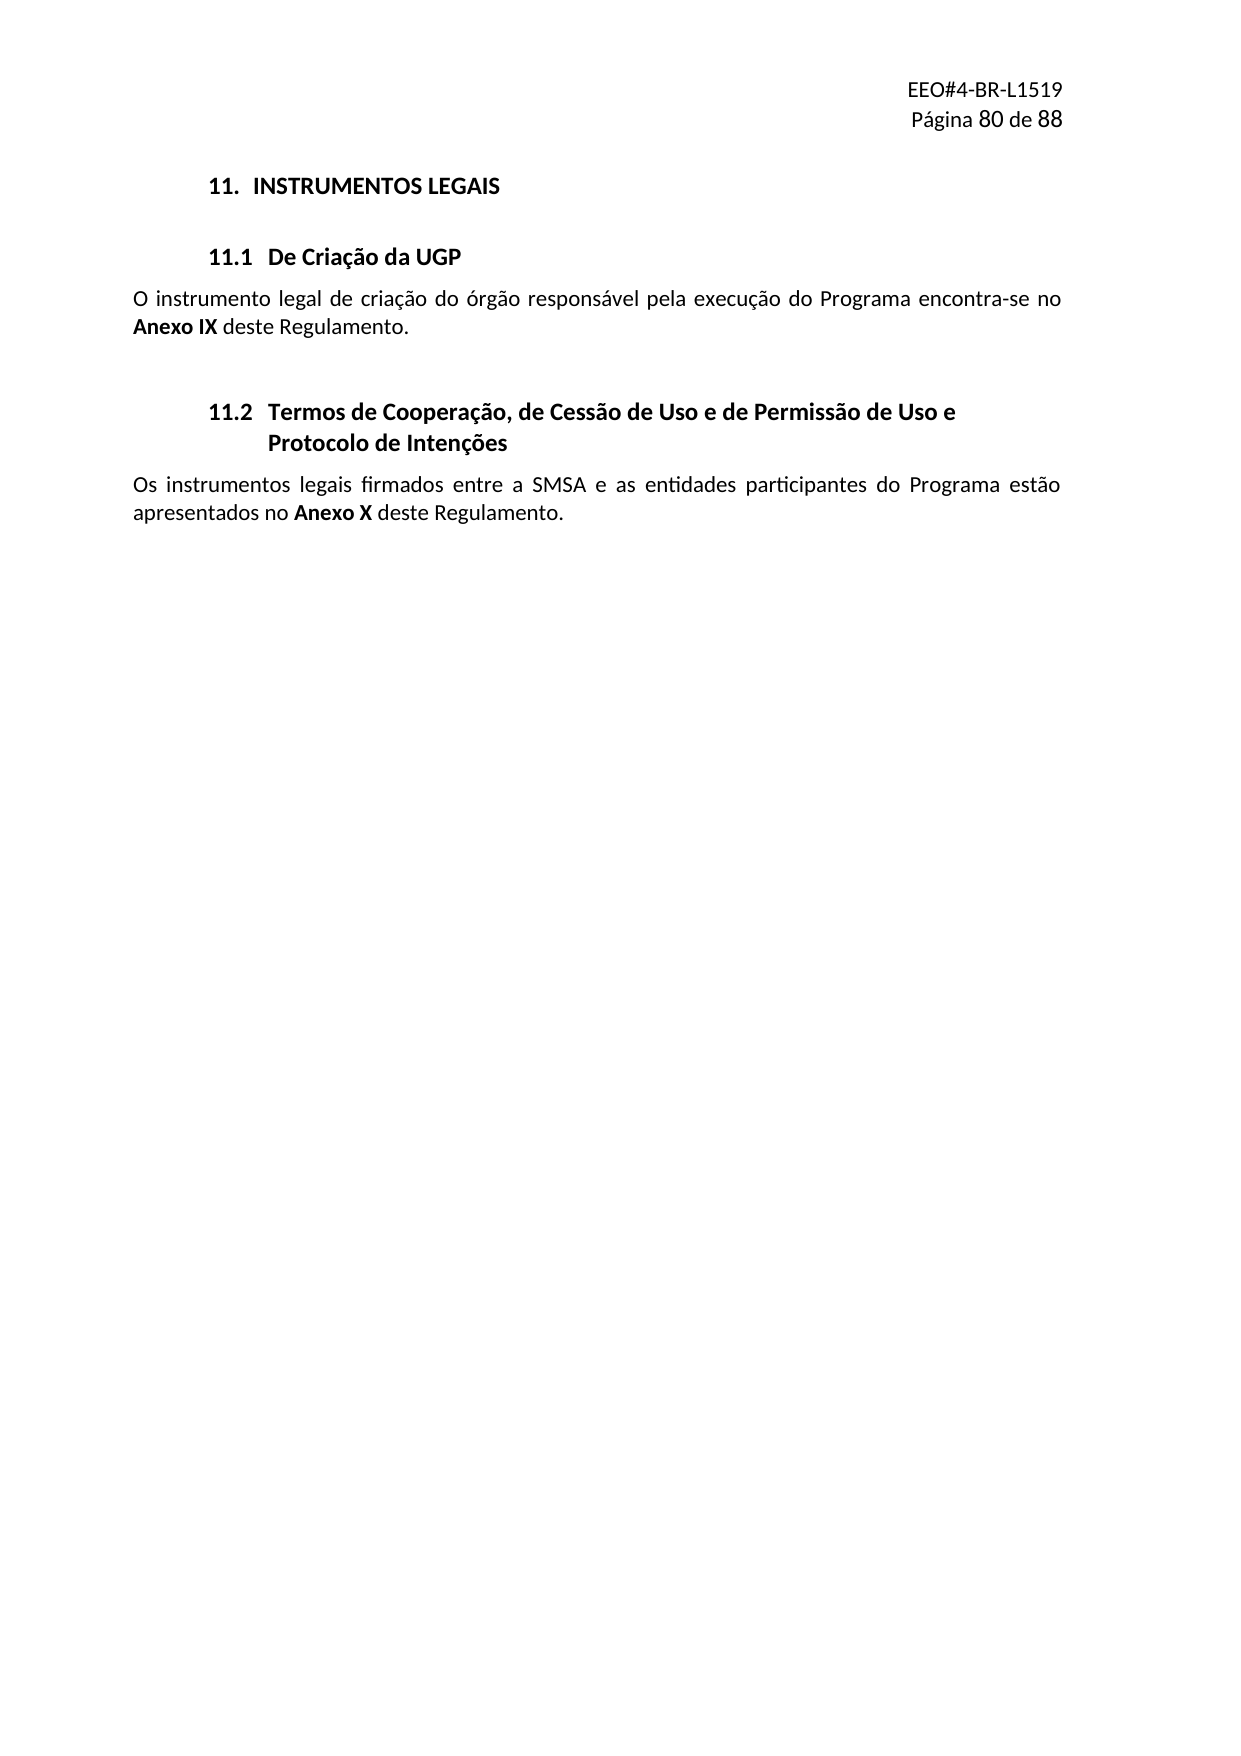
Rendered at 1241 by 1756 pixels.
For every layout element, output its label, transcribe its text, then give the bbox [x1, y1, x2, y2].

text O instrumento legal de criação do órgão responsável pela execução do Programa encontra-se no Anexo IX deste Regulamento. [133, 284, 1063, 340]
subtitle De Criação da UGP [208, 241, 1063, 272]
text Os instrumentos legais firmados entre a SMSA e as entidades participantes do Programa estão apresentados no Anexo X deste Regulamento. [133, 470, 1063, 526]
subtitle INSTRUMENTOS LEGAIS [208, 170, 1063, 201]
subtitle Termos de Cooperação, de Cessão de Uso e de Permissão de Uso e Protocolo de Intenções [208, 396, 1063, 457]
